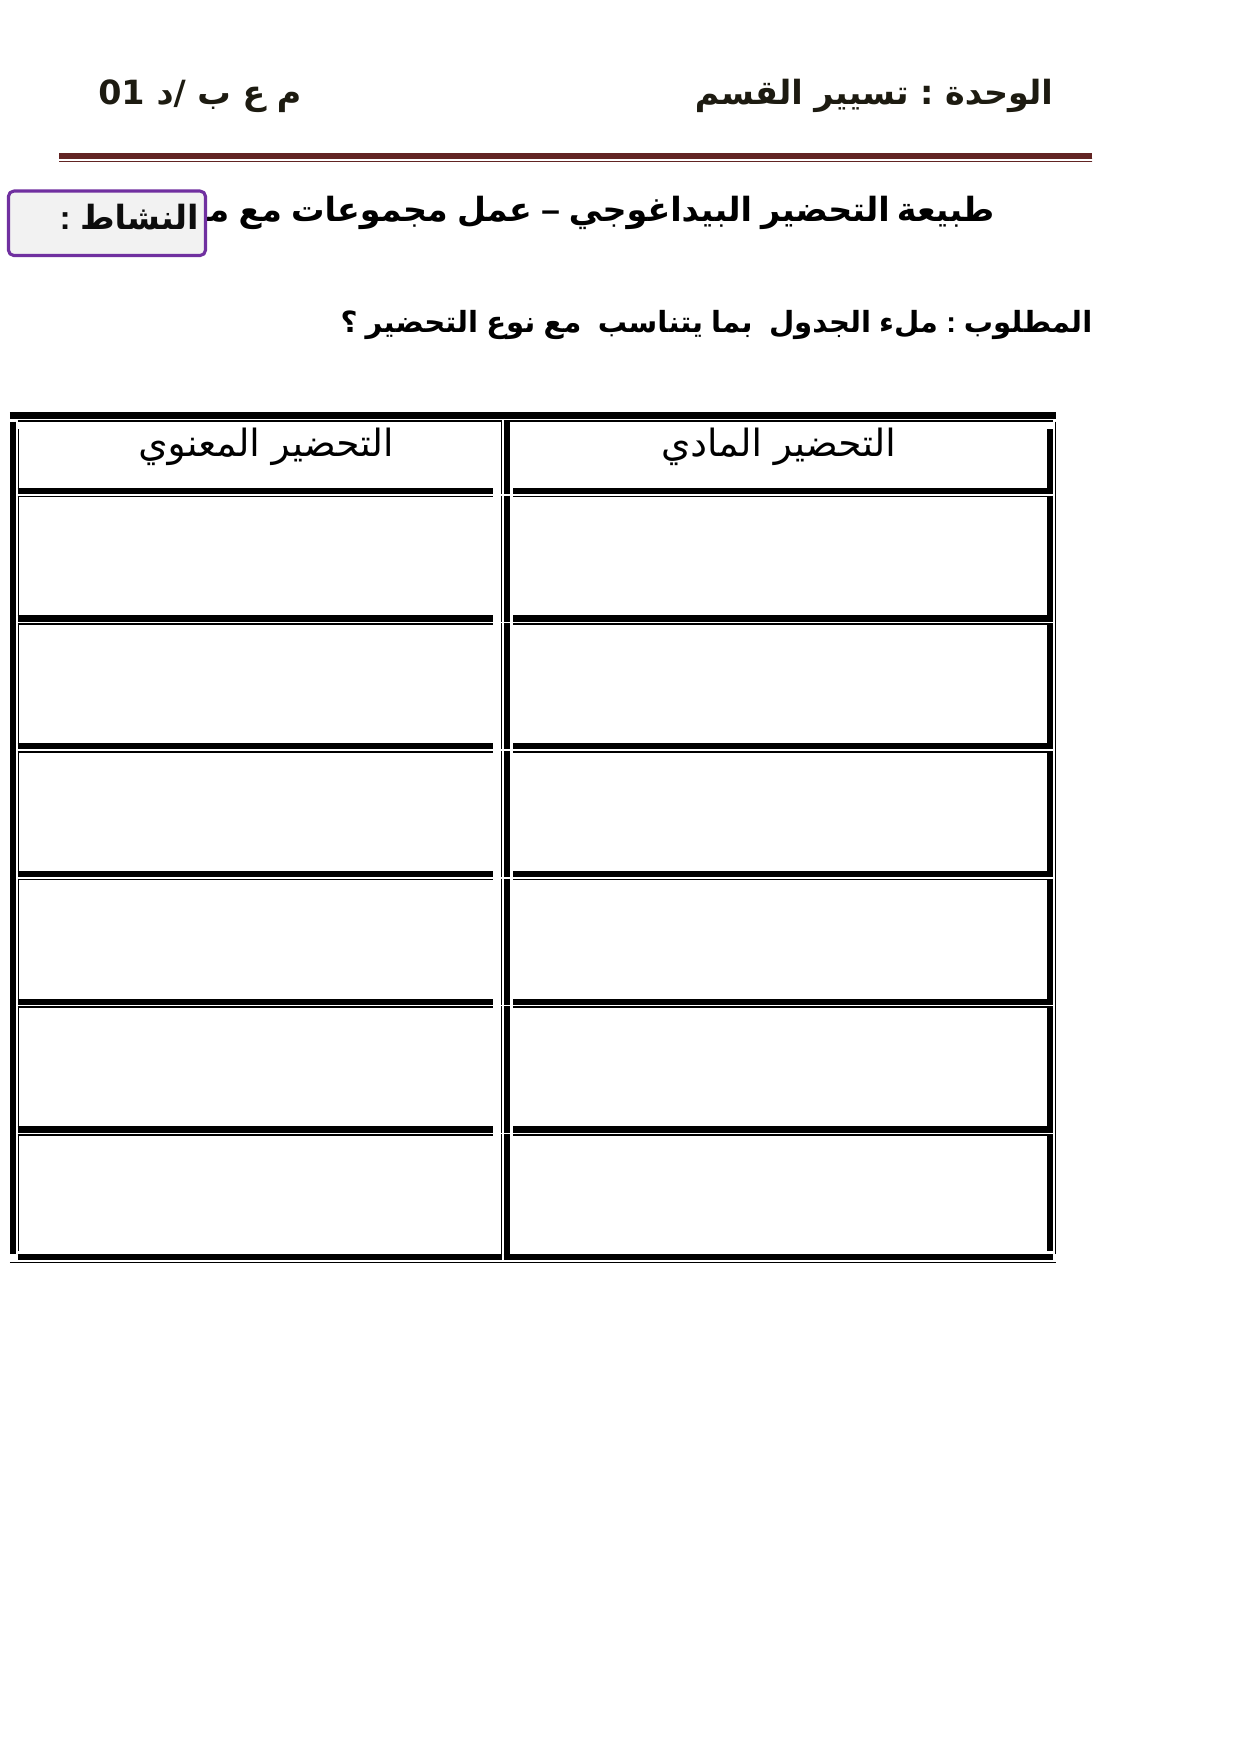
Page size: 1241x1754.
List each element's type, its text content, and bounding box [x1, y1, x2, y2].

table_cell [505, 615, 1052, 743]
table_cell [505, 871, 1052, 998]
table_cell [505, 999, 1052, 1126]
table_cell [16, 871, 505, 998]
table_cell [505, 743, 1052, 871]
table_header التحضير المادي [510, 422, 1052, 488]
table_cell [505, 1126, 1052, 1254]
table_cell [16, 488, 505, 615]
text المطلوب : ملء الجدول بما يتناسب مع نوع التحضير ؟ [59, 304, 1092, 338]
table_cell [16, 999, 505, 1126]
table_cell [16, 1126, 505, 1254]
table_header التحضير المعنوي [15, 419, 505, 488]
table_cell [16, 615, 505, 743]
text طبيعة التحضير البيداغوجي – عمل مجموعات مع مناقشة [206, 191, 1092, 230]
table_cell [505, 488, 1052, 615]
table_cell [16, 743, 505, 871]
